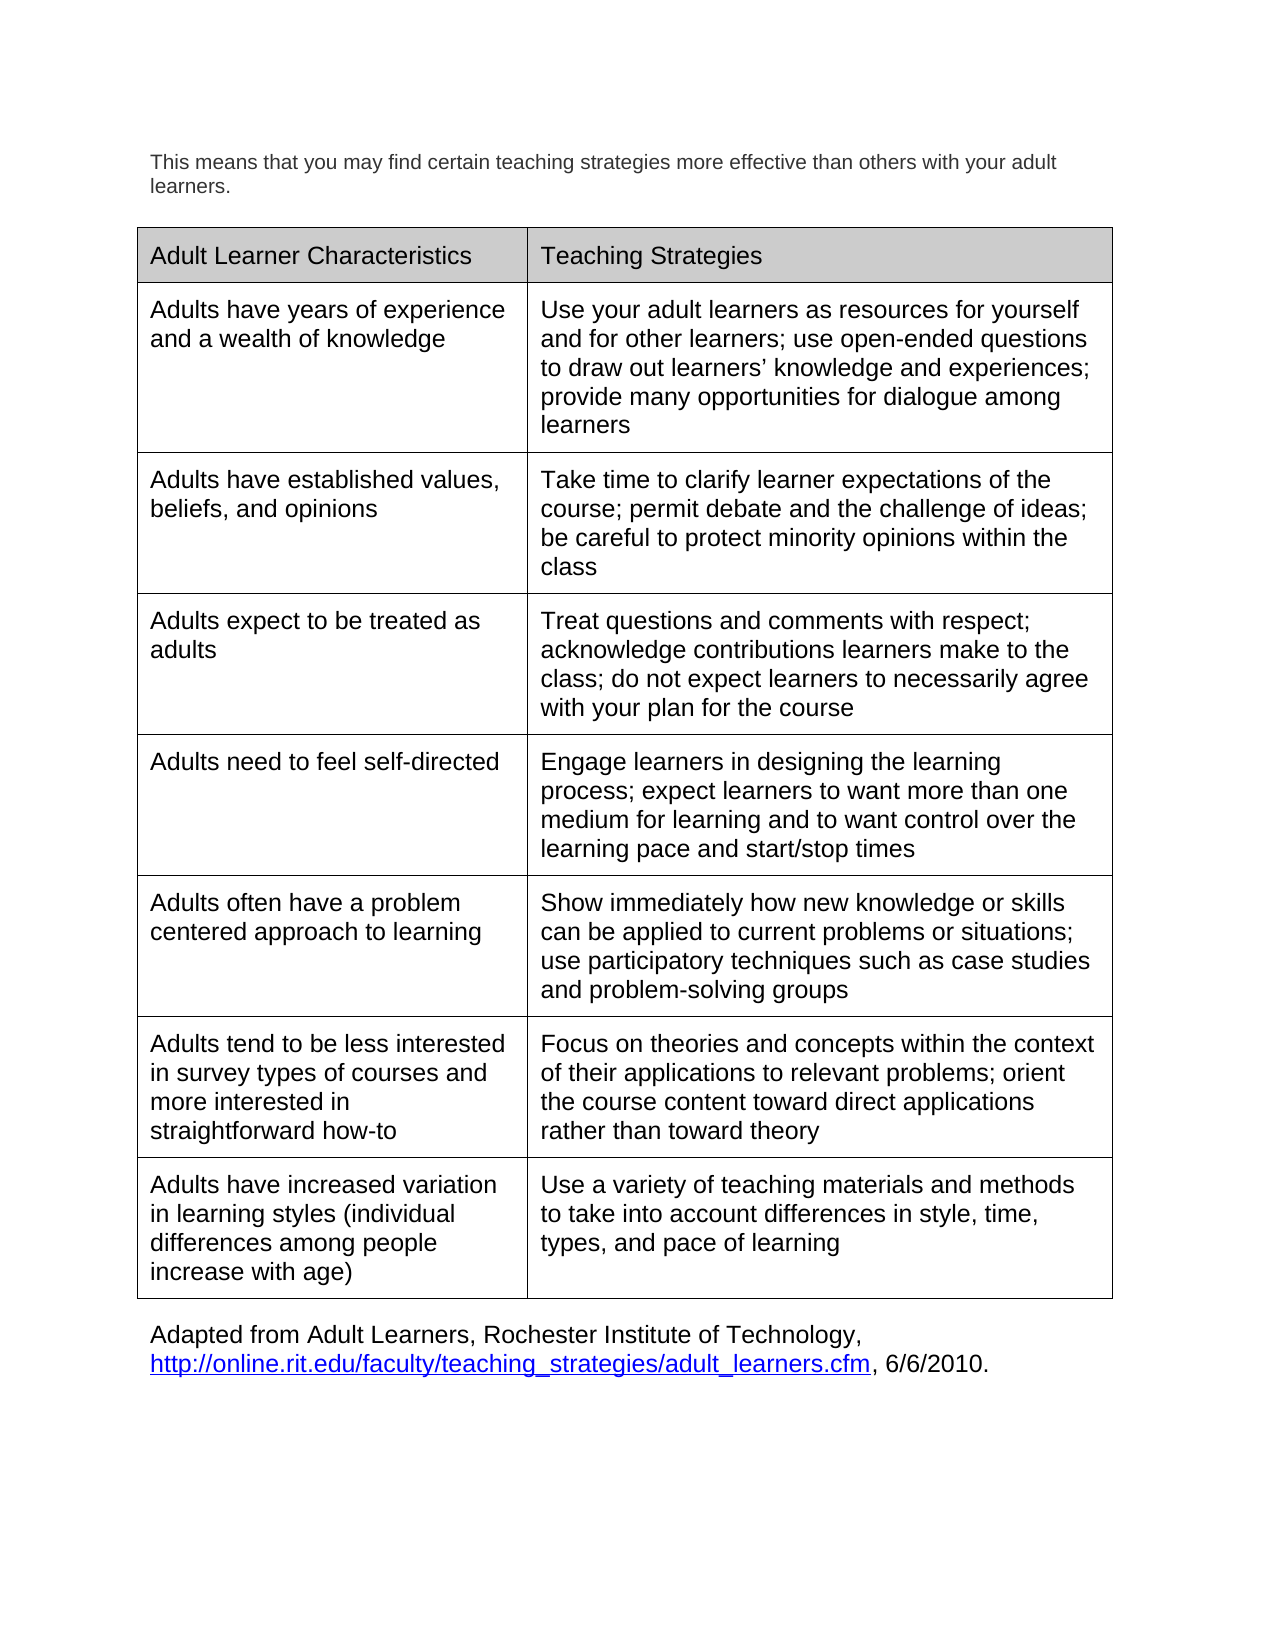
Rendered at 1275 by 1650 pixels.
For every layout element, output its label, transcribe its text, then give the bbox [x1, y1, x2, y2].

table_cell Treat questions and comments with respect; acknowledge contributions learners make to the class; do not expect learners to necessarily agree with your plan for the course [528, 594, 1112, 734]
table_cell Adults need to feel self-directed [138, 735, 527, 875]
text Adapted from Adult Learners, Rochester Institute of Technology, http://online.rit.edu/faculty/teaching_strategies/adult_learners.cfm, 6/6/2010. [150, 1321, 1125, 1378]
table_cell Adults expect to be treated as adults [138, 594, 527, 734]
table_header Adult Learner Characteristics [138, 228, 527, 282]
table_cell Adults have years of experience and a wealth of knowledge [138, 283, 527, 452]
text This means that you may find certain teaching strategies more effective than others with your adult learners. [150, 150, 1125, 198]
table_cell Use a variety of teaching materials and methods to take into account differences in style, time, types, and pace of learning [528, 1158, 1112, 1298]
table_cell Show immediately how new knowledge or skills can be applied to current problems or situations; use participatory techniques such as case studies and problem-solving groups [528, 876, 1112, 1016]
table_header Teaching Strategies [528, 228, 1112, 282]
table_cell Adults tend to be less interested in survey types of courses and more interested in straightforward how-to [138, 1017, 527, 1157]
table_cell Adults have increased variation in learning styles (individual differences among people increase with age) [138, 1158, 527, 1298]
table_cell Use your adult learners as resources for yourself and for other learners; use open-ended questions to draw out learners’ knowledge and experiences; provide many opportunities for dialogue among learners [528, 283, 1112, 452]
table_cell Adults have established values, beliefs, and opinions [138, 453, 527, 593]
table_cell Focus on theories and concepts within the context of their applications to relevant problems; orient the course content toward direct applications rather than toward theory [528, 1017, 1112, 1157]
table_cell Take time to clarify learner expectations of the course; permit debate and the challenge of ideas; be careful to protect minority opinions within the class [528, 453, 1112, 593]
table_cell Adults often have a problem centered approach to learning [138, 876, 527, 1016]
table_cell Engage learners in designing the learning process; expect learners to want more than one medium for learning and to want control over the learning pace and start/stop times [528, 735, 1112, 875]
